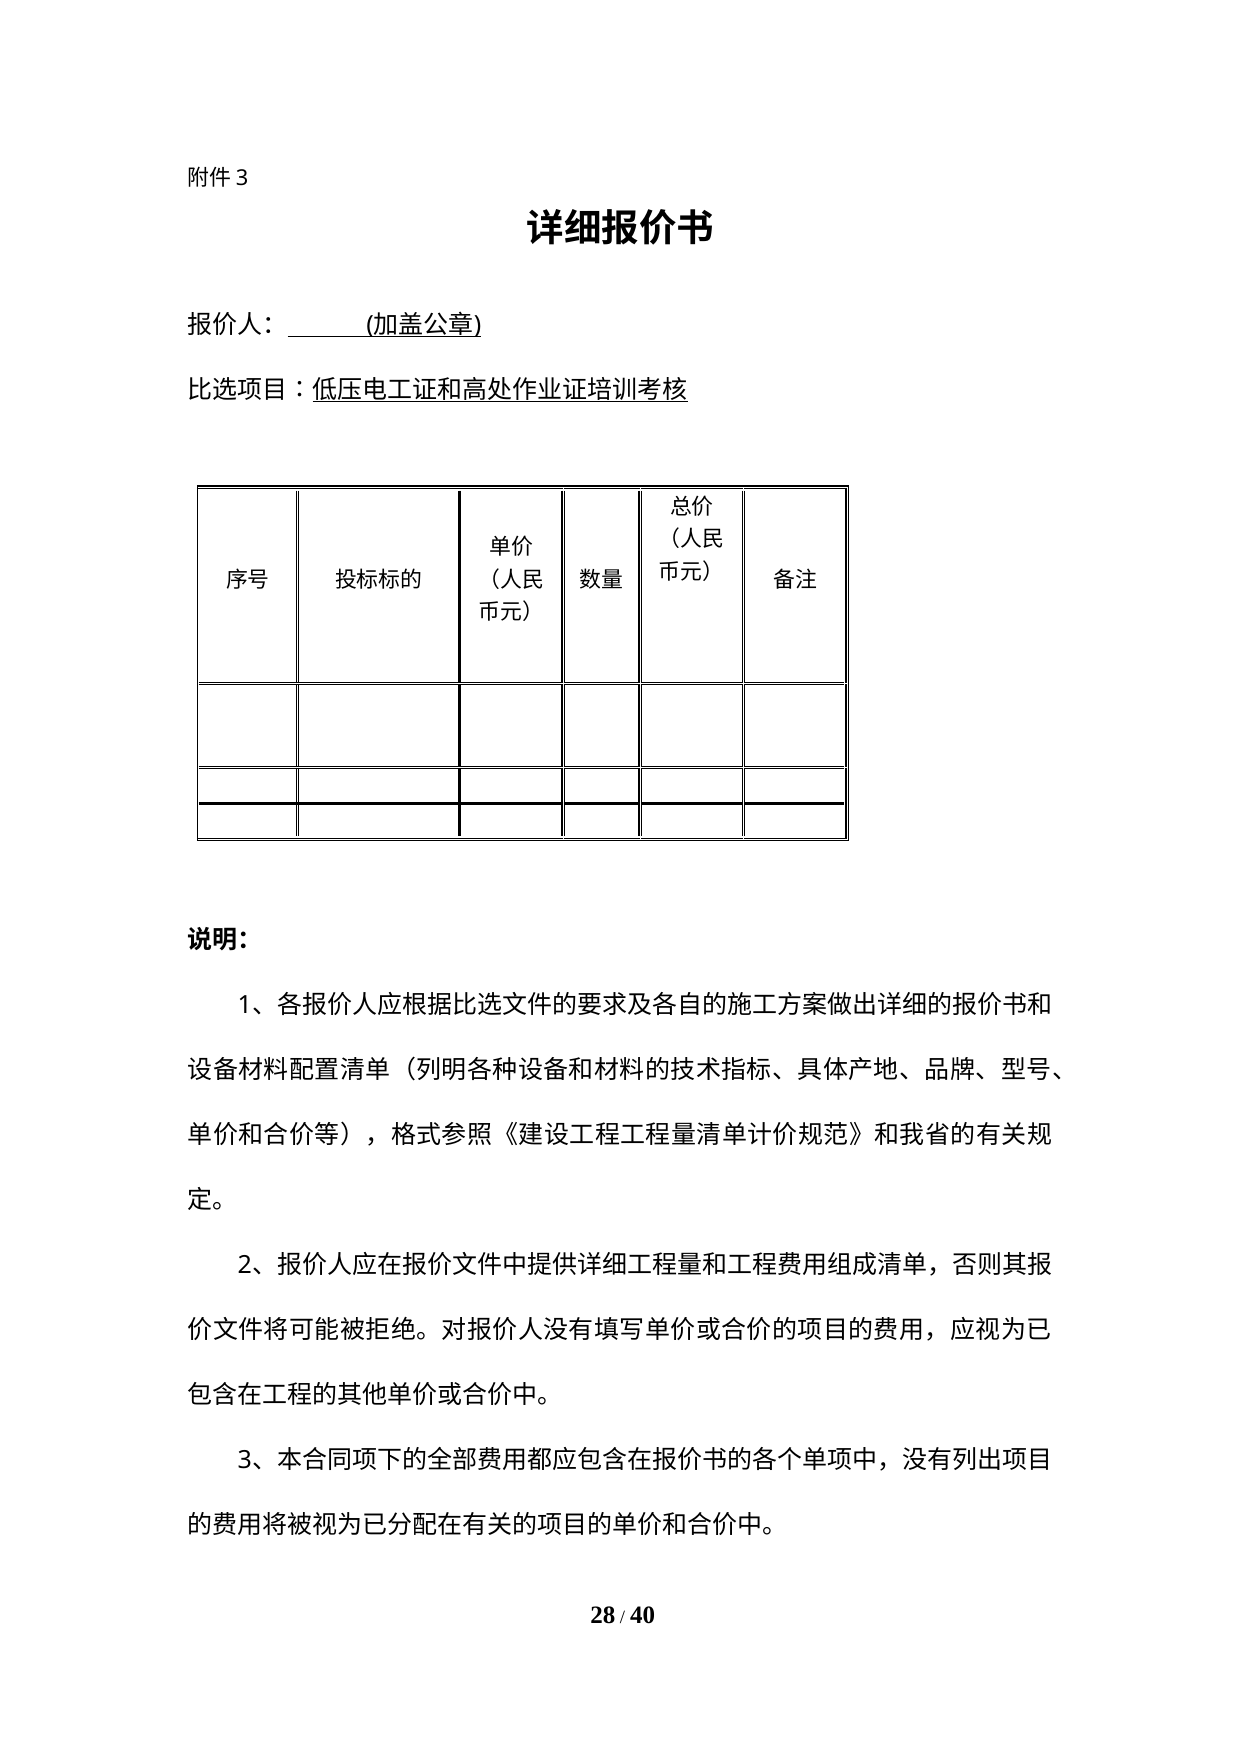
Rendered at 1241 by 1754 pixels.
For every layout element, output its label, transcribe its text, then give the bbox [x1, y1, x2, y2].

table_cell [745, 766, 846, 802]
table_cell [642, 769, 742, 802]
text 1、各报价人应根据比选文件的要求及各自的施工方案做出详细的报价书和设备材料配置清单（列明各种设备和材料的技术指标、具体产地、品牌、型号、单价和合价等），格式参照《建设工程工程量清单计价规范》和我省的有关规定。 [187, 971, 1053, 1231]
table_cell [565, 769, 638, 802]
text 比选项目∶低压电工证和高处作业证培训考核 [187, 355, 1053, 420]
text 说明： [187, 906, 1053, 971]
table_cell [299, 685, 458, 766]
table_header 投标标的 [298, 489, 459, 682]
table_cell [461, 685, 561, 766]
text 报价人： (加盖公章) [187, 290, 1053, 355]
table_header 数量 [563, 489, 640, 682]
text 3、本合同项下的全部费用都应包含在报价书的各个单项中，没有列出项目的费用将被视为已分配在有关的项目的单价和合价中。 [187, 1426, 1053, 1556]
table_cell [298, 805, 459, 837]
text 详细报价书 [187, 193, 1053, 258]
table_cell [565, 685, 638, 766]
table_cell [198, 804, 297, 837]
table_cell [198, 685, 296, 766]
table_cell [563, 804, 640, 837]
text 2、报价人应在报价文件中提供详细工程量和工程费用组成清单，否则其报价文件将可能被拒绝。对报价人没有填写单价或合价的项目的费用，应视为已包含在工程的其他单价或合价中。 [187, 1231, 1053, 1426]
table_cell [460, 805, 563, 837]
table_cell [743, 802, 845, 837]
table_cell [461, 769, 561, 802]
table_cell [299, 769, 458, 802]
table_header 备注 [743, 487, 846, 682]
table_cell [640, 804, 743, 837]
table_header 序号 [198, 489, 297, 682]
table_cell [642, 685, 742, 766]
table_cell [198, 769, 296, 802]
text 附件3 [187, 160, 1053, 193]
table_cell [745, 682, 846, 766]
table_header 单价（人民币元） [460, 489, 563, 682]
table_header 总价（人民币元） [640, 489, 743, 682]
